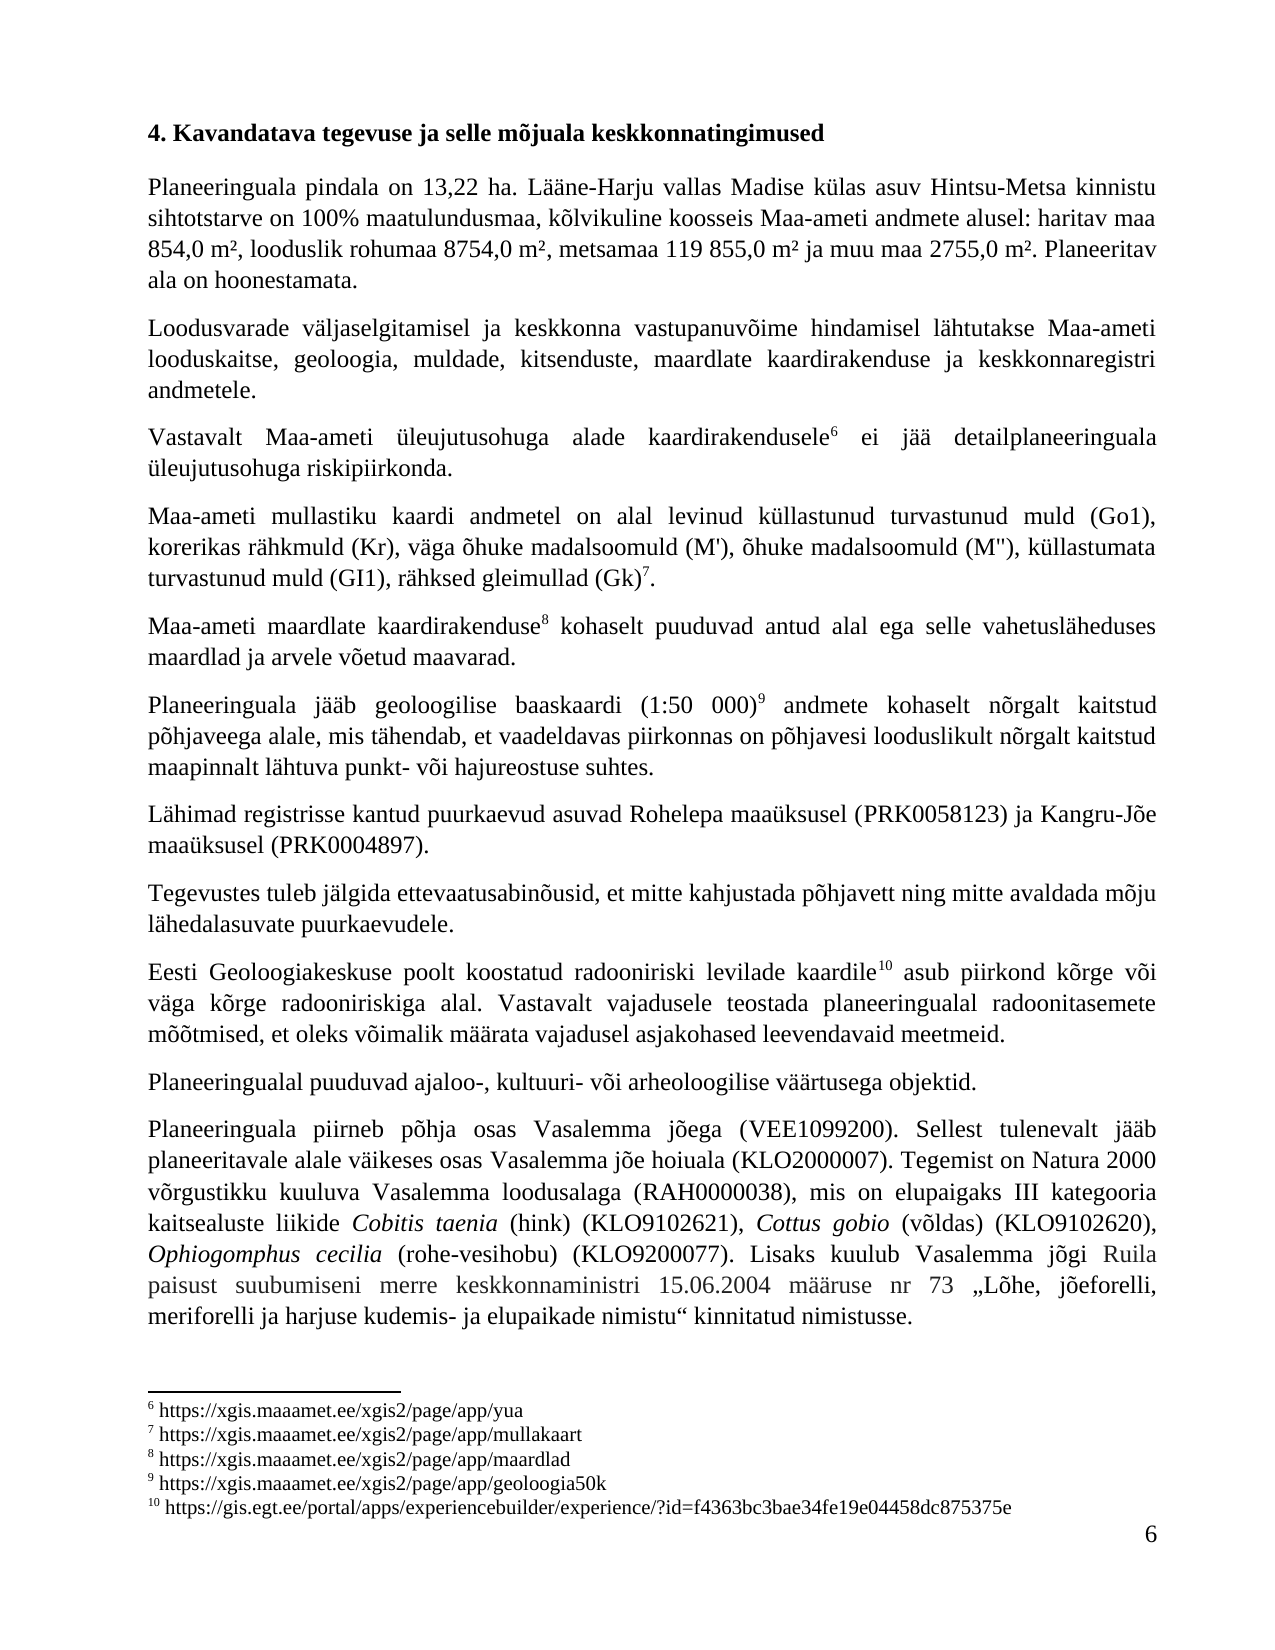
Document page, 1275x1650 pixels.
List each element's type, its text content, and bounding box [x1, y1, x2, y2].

text Tegevustes tuleb jälgida ettevaatusabinõusid, et mitte kahjustada põhjavett ning mitte avaldada mõju lähedalasuvate puurkaevudele. [148, 878, 1157, 938]
text Planeeringuala jääb geoloogilise baaskaardi (1:50 000) andmete kohaselt nõrgalt kaitstud põhjaveega alale, mis tähendab, et vaadeldavas piirkonnas on põhjavesi looduslikult nõrgalt kaitstud maapinnalt lähtuva punkt- või hajureostuse suhtes. [148, 690, 1157, 721]
text Maa-ameti mullastiku kaardi andmetel on alal levinud küllastunud turvastunud muld (Go1), korerikas rähkmuld (Kr), väga õhuke madalsoomuld (M'), õhuke madalsoomuld (M"), küllastumata turvastunud muld (GI1), rähksed gleimullad (Gk). [148, 501, 1157, 592]
text Eesti Geoloogiakeskuse poolt koostatud radooniriski levilade kaardile asub piirkond kõrge või väga kõrge radooniriskiga alal. Vastavalt vajadusele teostada planeeringualal radoonitasemete mõõtmised, et oleks võimalik määrata vajadusel asjakohased leevendavaid meetmeid. [148, 957, 1157, 1048]
text Planeeringuala pindala on 13,22 ha. Lääne-Harju vallas Madise külas asuv Hintsu-Metsa kinnistu sihtotstarve on 100% maatulundusmaa, kõlvikuline koosseis Maa-ameti andmete alusel: haritav maa 854,0 m², looduslik rohumaa 8754,0 m², metsamaa 119 855,0 m² ja muu maa 2755,0 m². Planeeritav ala on hoonestamata. [148, 172, 1157, 294]
text Loodusvarade väljaselgitamisel ja keskkonna vastupanuvõime hindamisel lähtutakse Maa-ameti looduskaitse, geoloogia, muldade, kitsenduste, maardlate kaardirakenduse ja keskkonnaregistri andmetele. [148, 313, 1157, 403]
text Planeeringuala piirneb põhja osas Vasalemma jõega (VEE1099200). Sellest tulenevalt jääb planeeritavale alale väikeses osas Vasalemma jõe hoiuala (KLO2000007). Tegemist on Natura 2000 võrgustikku kuuluva Vasalemma loodusalaga (RAH0000038), mis on elupaigaks III kategooria kaitsealuste liikide Cobitis taenia (hink) (KLO9102621), Cottus gobio (võldas) (KLO9102620), Ophiogomphus cecilia (rohe-vesihobu) (KLO9200077). Lisaks kuulub Vasalemma jõgi Ruila paisust suubumiseni merre keskkonnaministri 15.06.2004 määruse nr 73 „Lõhe, jõeforelli, meriforelli ja harjuse kudemis- ja elupaikade nimistu“ kinnitatud nimistusse. [148, 1114, 1157, 1329]
text Maa-ameti maardlate kaardirakenduse kohaselt puuduvad antud alal ega selle vahetusläheduses maardlad ja arvele võetud maavarad. [148, 611, 1157, 671]
text 4. Kavandatava tegevuse ja selle mõjuala keskkonnatingimused [148, 118, 1157, 147]
text Planeeringualal puuduvad ajaloo-, kultuuri- või arheoloogilise väärtusega objektid. [148, 1067, 1157, 1096]
text Lähimad registrisse kantud puurkaevud asuvad Rohelepa maaüksusel (PRK0058123) ja Kangru-Jõe maaüksusel (PRK0004897). [148, 799, 1157, 859]
text Planeeringuala jääb geoloogilise baaskaardi (1:50 000) andmete kohaselt nõrgalt kaitstud põhjaveega alale, mis tähendab, et vaadeldavas piirkonnas on põhjavesi looduslikult nõrgalt kaitstud maapinnalt lähtuva punkt- või hajureostuse suhtes. [148, 749, 1157, 781]
text Vastavalt Maa-ameti üleujutusohuga alade kaardirakendusele ei jää detailplaneeringuala üleujutusohuga riskipiirkonda. [148, 422, 1157, 482]
